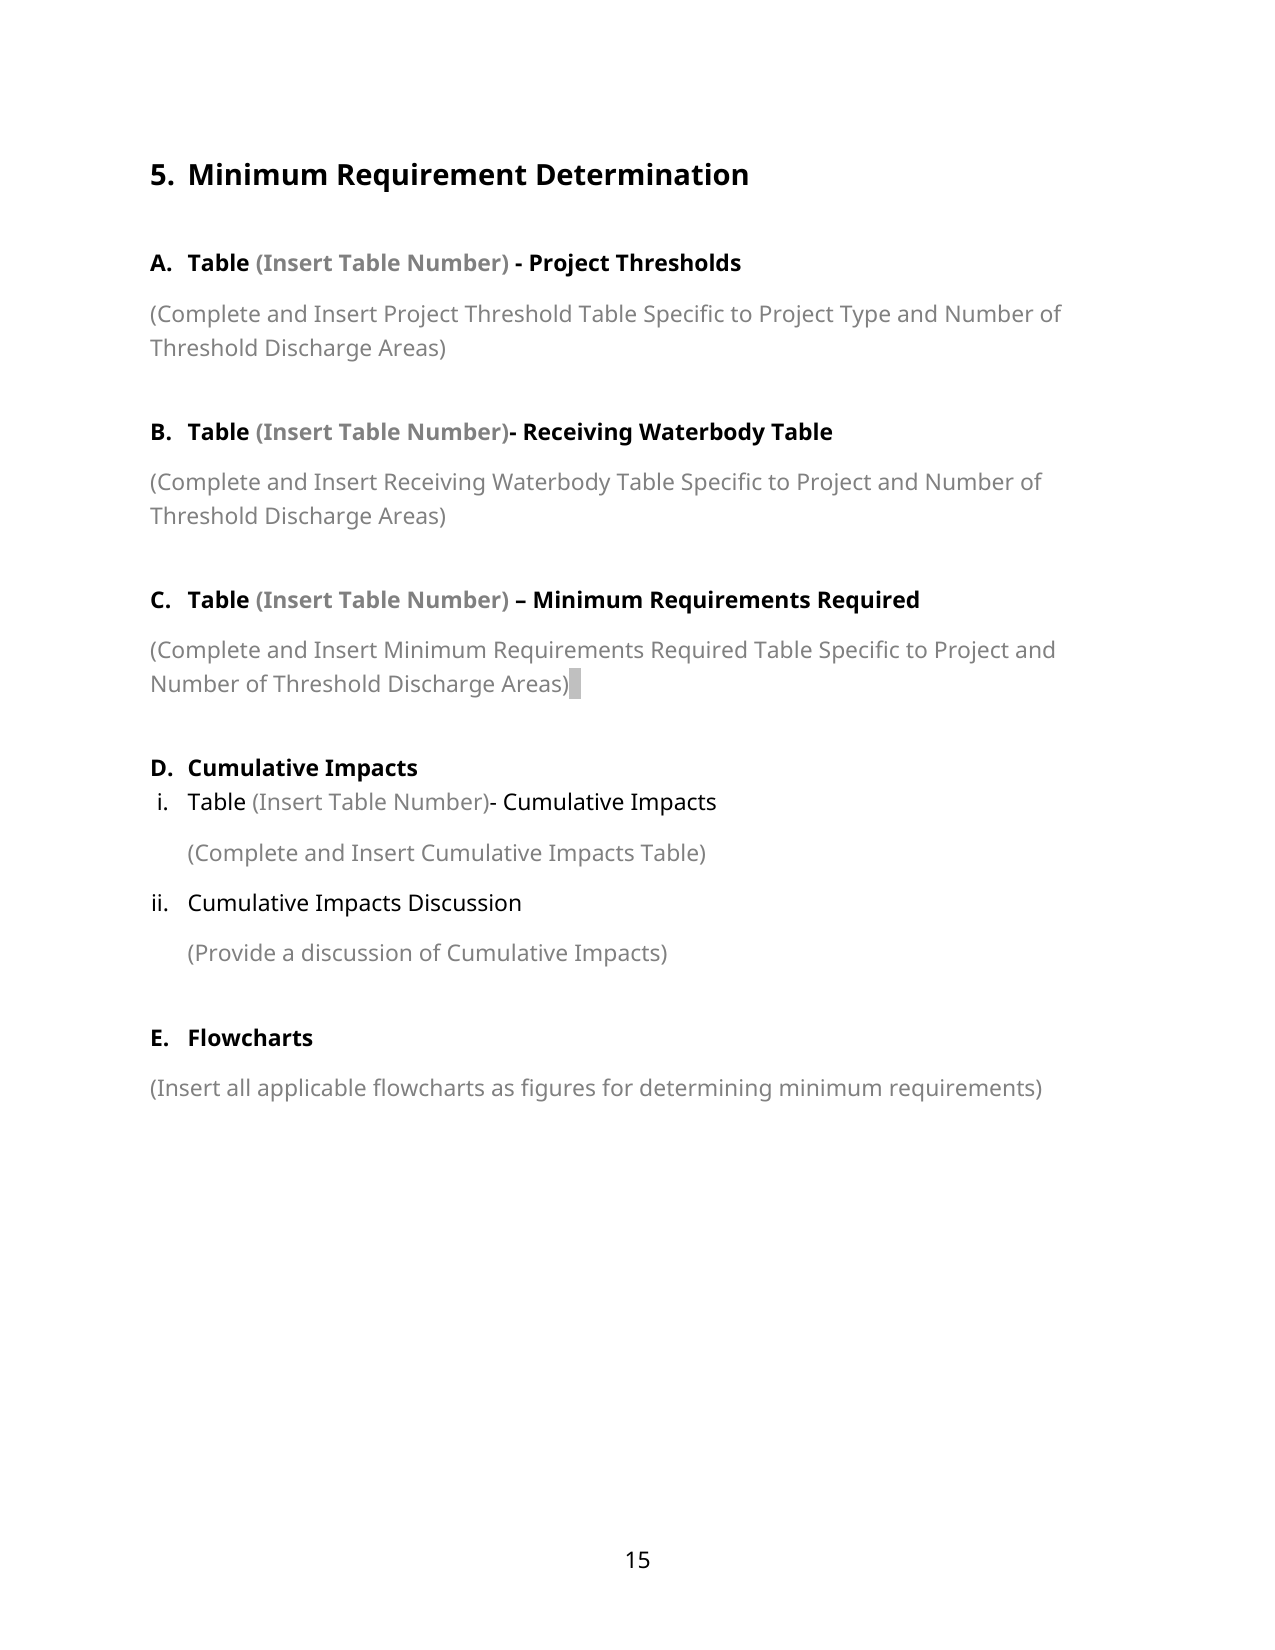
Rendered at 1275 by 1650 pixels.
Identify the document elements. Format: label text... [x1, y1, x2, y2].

list Table – Minimum Requirements Required [150, 584, 1125, 615]
list Table - Project Thresholds [150, 247, 1125, 279]
list Cumulative Impacts [150, 752, 1125, 784]
list Cumulative Impacts Discussion [169, 887, 1125, 918]
list Table - Cumulative Impacts [169, 786, 1125, 817]
subtitle Minimum Requirement Determination [150, 154, 1125, 194]
list Flowcharts [150, 1022, 1125, 1053]
list Table - Receiving Waterbody Table [150, 416, 1125, 447]
